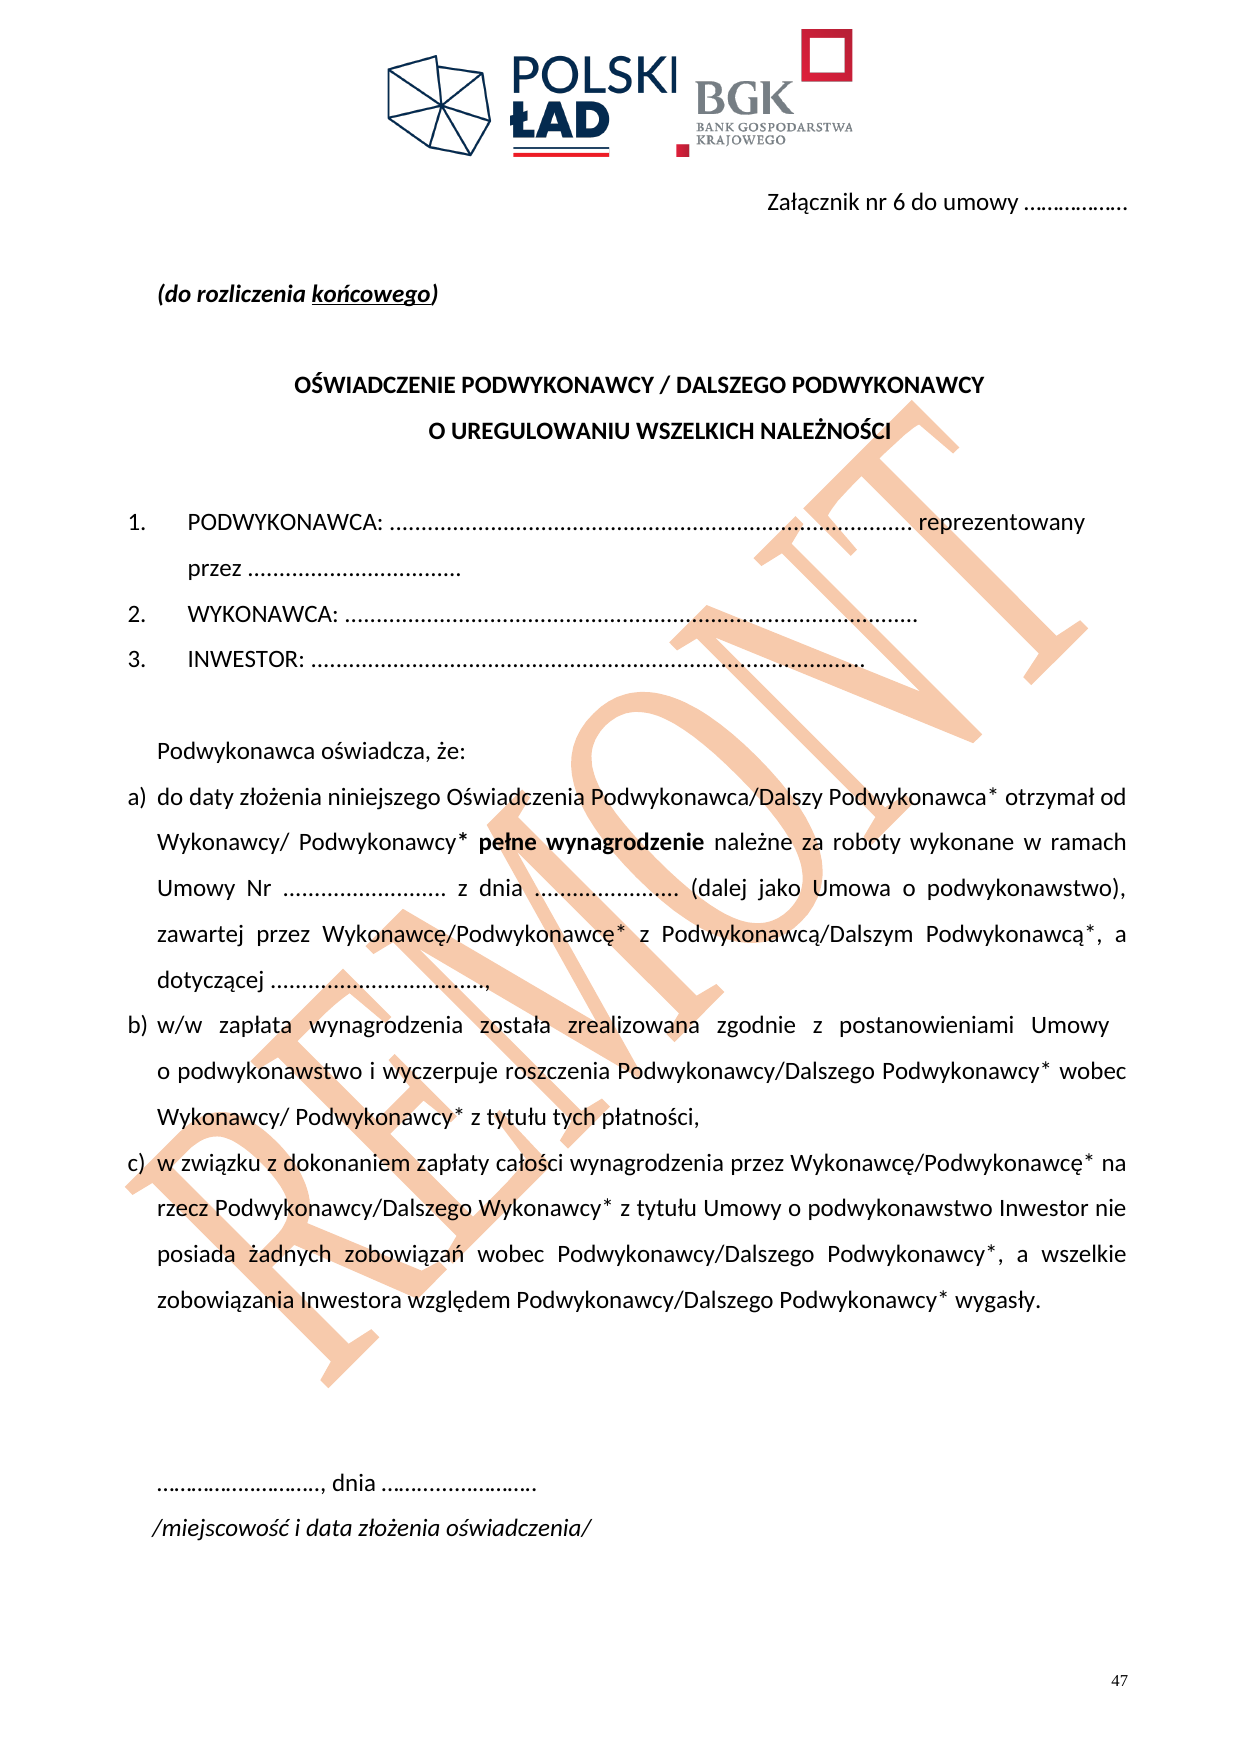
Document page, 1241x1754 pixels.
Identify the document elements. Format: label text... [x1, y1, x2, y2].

list INWESTOR: ........................................................................................ [127, 644, 1128, 674]
list WYKONAWCA: ........................................................................................... [127, 598, 1128, 628]
text ……………..……….., dnia …….........……….. [157, 1467, 1128, 1497]
text Załącznik nr 6 do umowy ……………… [157, 186, 1128, 217]
list PODWYKONAWCA: ................................................................................... reprezentowany przez .................................. [127, 506, 1128, 583]
text OŚWIADCZENIE PODWYKONAWCY / DALSZEGO PODWYKONAWCY O UREGULOWANIU WSZELKICH NALEŻNOŚCI [157, 369, 1128, 446]
list w związku z dokonaniem zapłaty całości wynagrodzenia przez Wykonawcę/Podwykonawcę* na rzecz Podwykonawcy/Dalszego Wykonawcy* z tytułu Umowy o podwykonawstwo Inwestor nie posiada żadnych zobowiązań wobec Podwykonawcy/Dalszego Podwykonawcy*, a wszelkie zobowiązania Inwestora względem Podwykonawcy/Dalszego Podwykonawcy* wygasły. [127, 1147, 1128, 1314]
text /miejscowość i data złożenia oświadczenia/ [112, 1512, 1128, 1543]
list do daty złożenia niniejszego Oświadczenia Podwykonawca/Dalszy Podwykonawca* otrzymał od Wykonawcy/ Podwykonawcy* pełne wynagrodzenie należne za roboty wykonane w ramach Umowy Nr .......................... z dnia ....................... (dalej jako Umowa o podwykonawstwo), zawartej przez Wykonawcę/Podwykonawcę* z Podwykonawcą/Dalszym Podwykonawcą*, a dotyczącej .................................., [127, 781, 1128, 994]
text Podwykonawca oświadcza, że: [157, 735, 1128, 766]
picture [387, 29, 853, 157]
list w/w zapłata wynagrodzenia została zrealizowana zgodnie z postanowieniami Umowy o podwykonawstwo i wyczerpuje roszczenia Podwykonawcy/Dalszego Podwykonawcy* wobec Wykonawcy/ Podwykonawcy* z tytułu tych płatności, [127, 1009, 1128, 1131]
text (do rozliczenia końcowego) [157, 278, 1128, 308]
